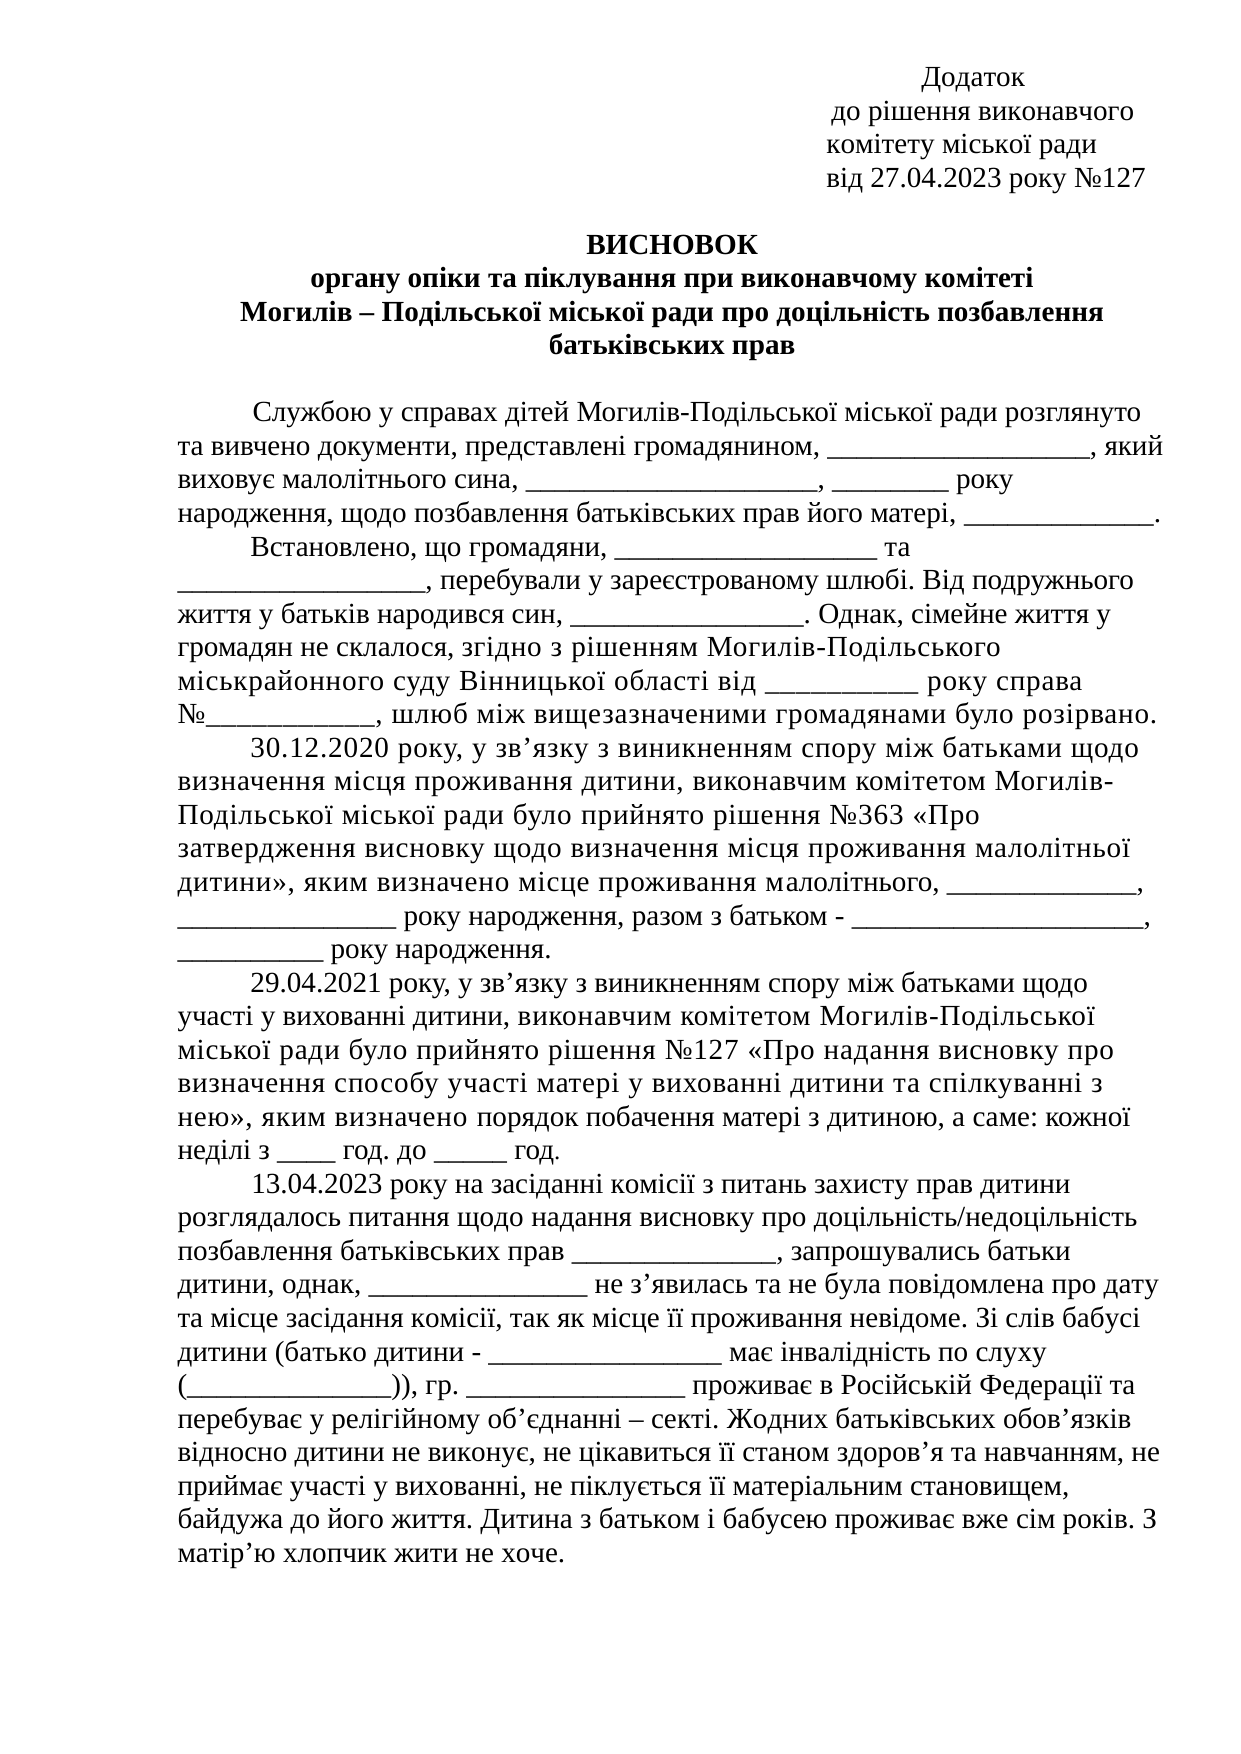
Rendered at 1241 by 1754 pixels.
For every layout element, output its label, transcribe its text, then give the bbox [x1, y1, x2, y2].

text ВИСНОВОК [177, 227, 1167, 260]
text від 27.04.2023 року №127 [177, 160, 1167, 193]
text Встановлено, що громадяни, __________________ та _________________, перебували у зареєстрованому шлюбі. Від подружнього життя у батьків народився син, ________________. Однак, сімейне життя у громадян не склалося, згідно з рішенням Могилів-Подільського міськрайонного суду Вінницької області від __________ року справа №___________, шлюб між вищезазначеними громадянами було розірвано. [177, 529, 1167, 730]
text органу опіки та піклування при виконавчому комітеті [177, 260, 1167, 294]
text Могилів – Подільської міської ради про доцільність позбавлення батьківських прав [177, 294, 1167, 361]
text 13.04.2023 року на засіданні комісії з питань захисту прав дитини розглядалось питання щодо надання висновку про доцільність/недоцільність позбавлення батьківських прав ______________, запрошувались батьки дитини, однак, _______________ не з’явилась та не була повідомлена про дату та місце засідання комісії, так як місце її проживання невідоме. Зі слів бабусі дитини (батько дитини - ________________ має інвалідність по слуху (______________)), гр. _______________ проживає в Російській Федерації та перебуває у релігійному об’єднанні – секті. Жодних батьківських обов’язків відносно дитини не виконує, не цікавиться її станом здоров’я та навчанням, не приймає участі у вихованні, не піклується її матеріальним становищем, байдужа до його життя. Дитина з батьком і бабусею проживає вже сім років. З матір’ю хлопчик жити не хоче. [177, 1166, 1167, 1568]
text Службою у справах дітей Могилів-Подільської міської ради розглянуто та вивчено документи, представлені громадянином, __________________, який виховує малолітнього сина, ____________________, ________ року народження, щодо позбавлення батьківських прав його матері, _____________. [177, 394, 1167, 529]
text до рішення виконавчого [177, 93, 1167, 126]
text 29.04.2021 року, у зв’язку з виникненням спору між батьками щодо участі у вихованні дитини, виконавчим комітетом Могилів-Подільської міської ради було прийнято рішення №127 «Про надання висновку про визначення способу участі матері у вихованні дитини та спілкуванні з нею», яким визначено порядок побачення матері з дитиною, а саме: кожної неділі з ____ год. до _____ год. [177, 965, 1167, 1166]
text 30.12.2020 року, у зв’язку з виникненням спору між батьками щодо визначення місця проживання дитини, виконавчим комітетом Могилів-Подільської міської ради було прийнято рішення №363 «Про затвердження висновку щодо визначення місця проживання малолітньої дитини», яким визначено місце проживання малолітнього, _____________, _______________ року народження, разом з батьком - ____________________, __________ року народження. [177, 730, 1167, 965]
text Додаток [177, 59, 1167, 93]
text комітету міської ради [177, 126, 1167, 160]
